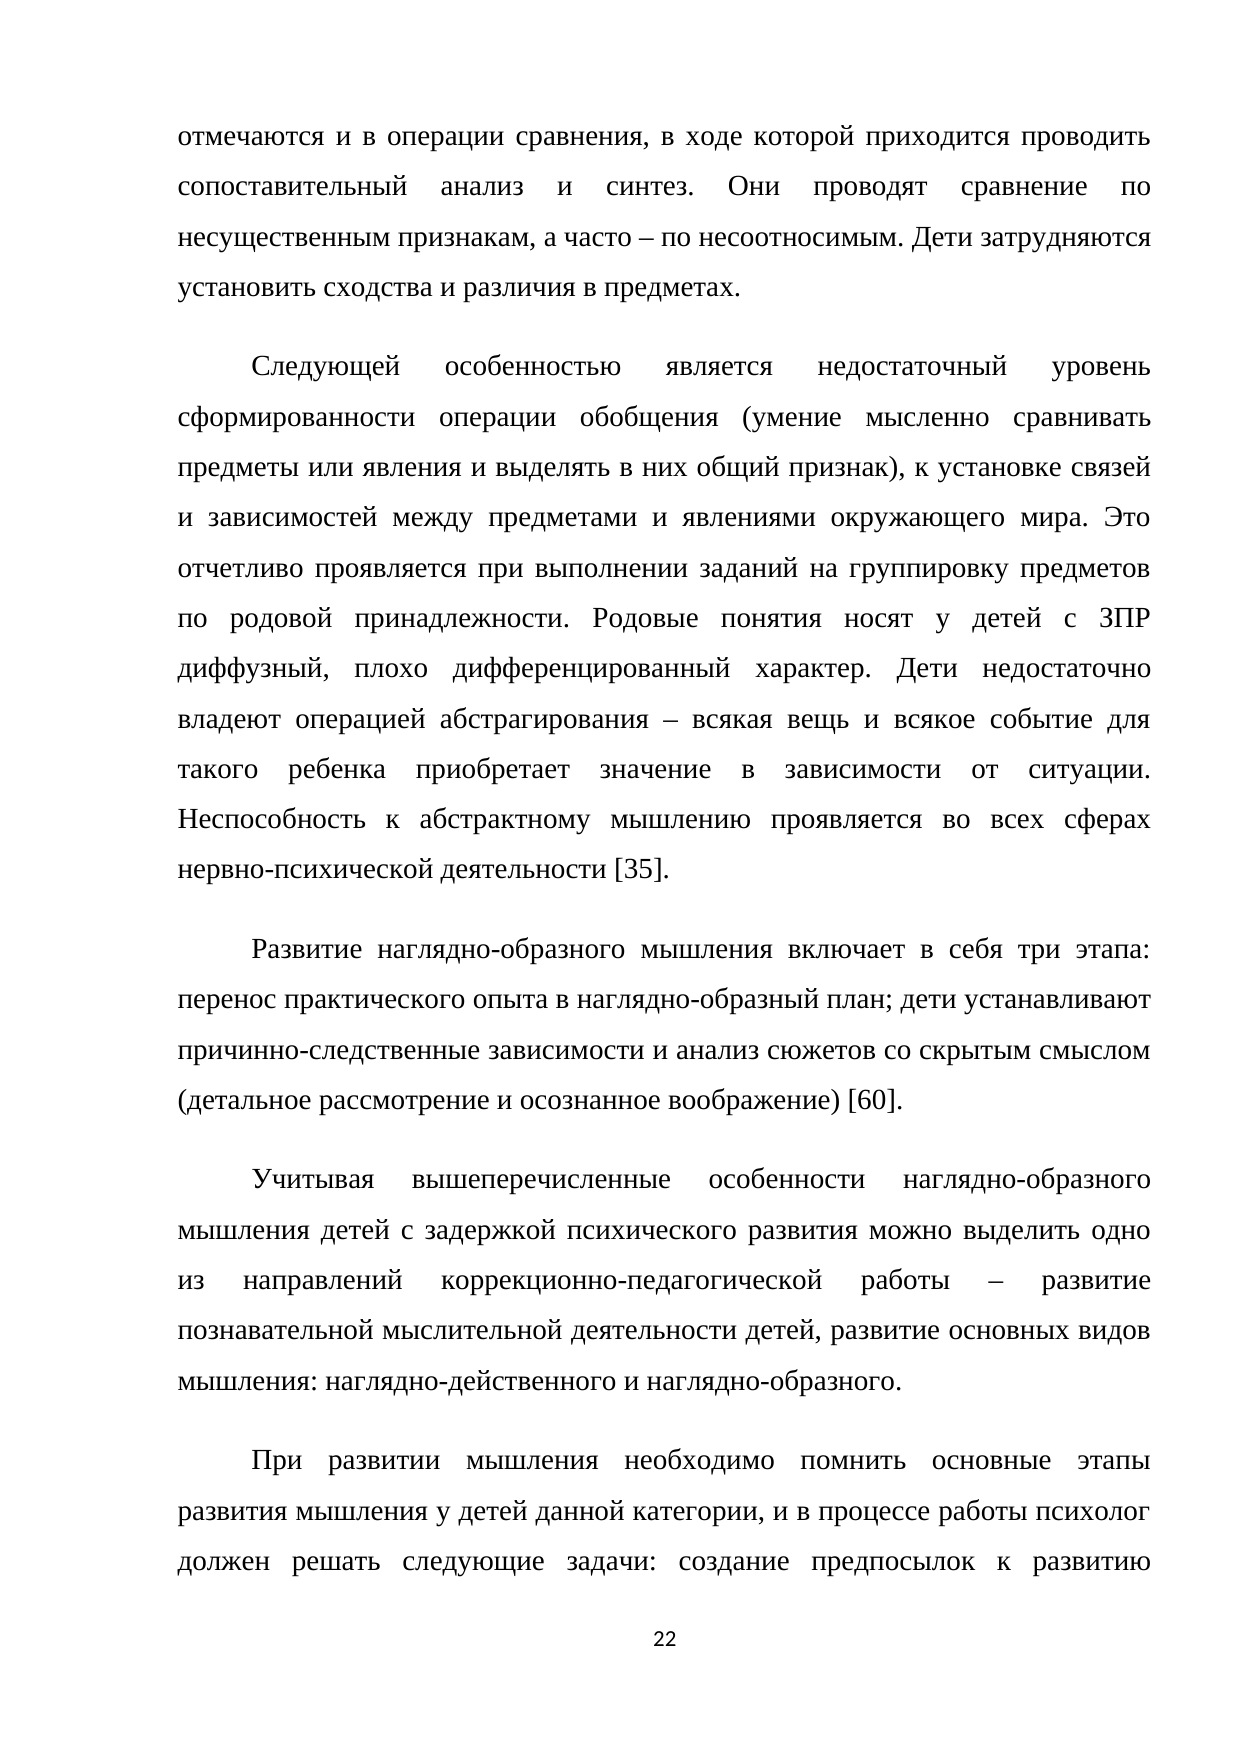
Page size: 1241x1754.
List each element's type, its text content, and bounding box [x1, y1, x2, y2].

text Следующей особенностью является недостаточный уровень сформированности операции обобщения (умение мысленно сравнивать предметы или явления и выделять в них общий признак), к установке связей и зависимостей между предметами и явлениями окружающего мира. Это отчетливо проявляется при выполнении заданий на группировку предметов по родовой принадлежности. Родовые понятия носят у детей с ЗПР диффузный, плохо дифференцированный характер. Дети недостаточно владеют операцией абстрагирования – всякая вещь и всякое событие для такого ребенка приобретает значение в зависимости от ситуации. Неспособность к абстрактному мышлению проявляется во всех сферах нервно-психической деятельности [35]. [177, 348, 1152, 885]
text Учитывая вышеперечисленные особенности наглядно-образного мышления детей с задержкой психического развития можно выделить одно из направлений коррекционно-педагогической работы – развитие познавательной мыслительной деятельности детей, развитие основных видов мышления: наглядно-действенного и наглядно-образного. [177, 1162, 1152, 1396]
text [177, 1442, 1152, 1576]
text Развитие наглядно-образного мышления включает в себя три этапа: перенос практического опыта в наглядно-образный план; дети устанавливают причинно-следственные зависимости и анализ сюжетов со скрытым смыслом (детальное рассмотрение и осознанное воображение) [60]. [177, 931, 1152, 1116]
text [177, 118, 1152, 303]
